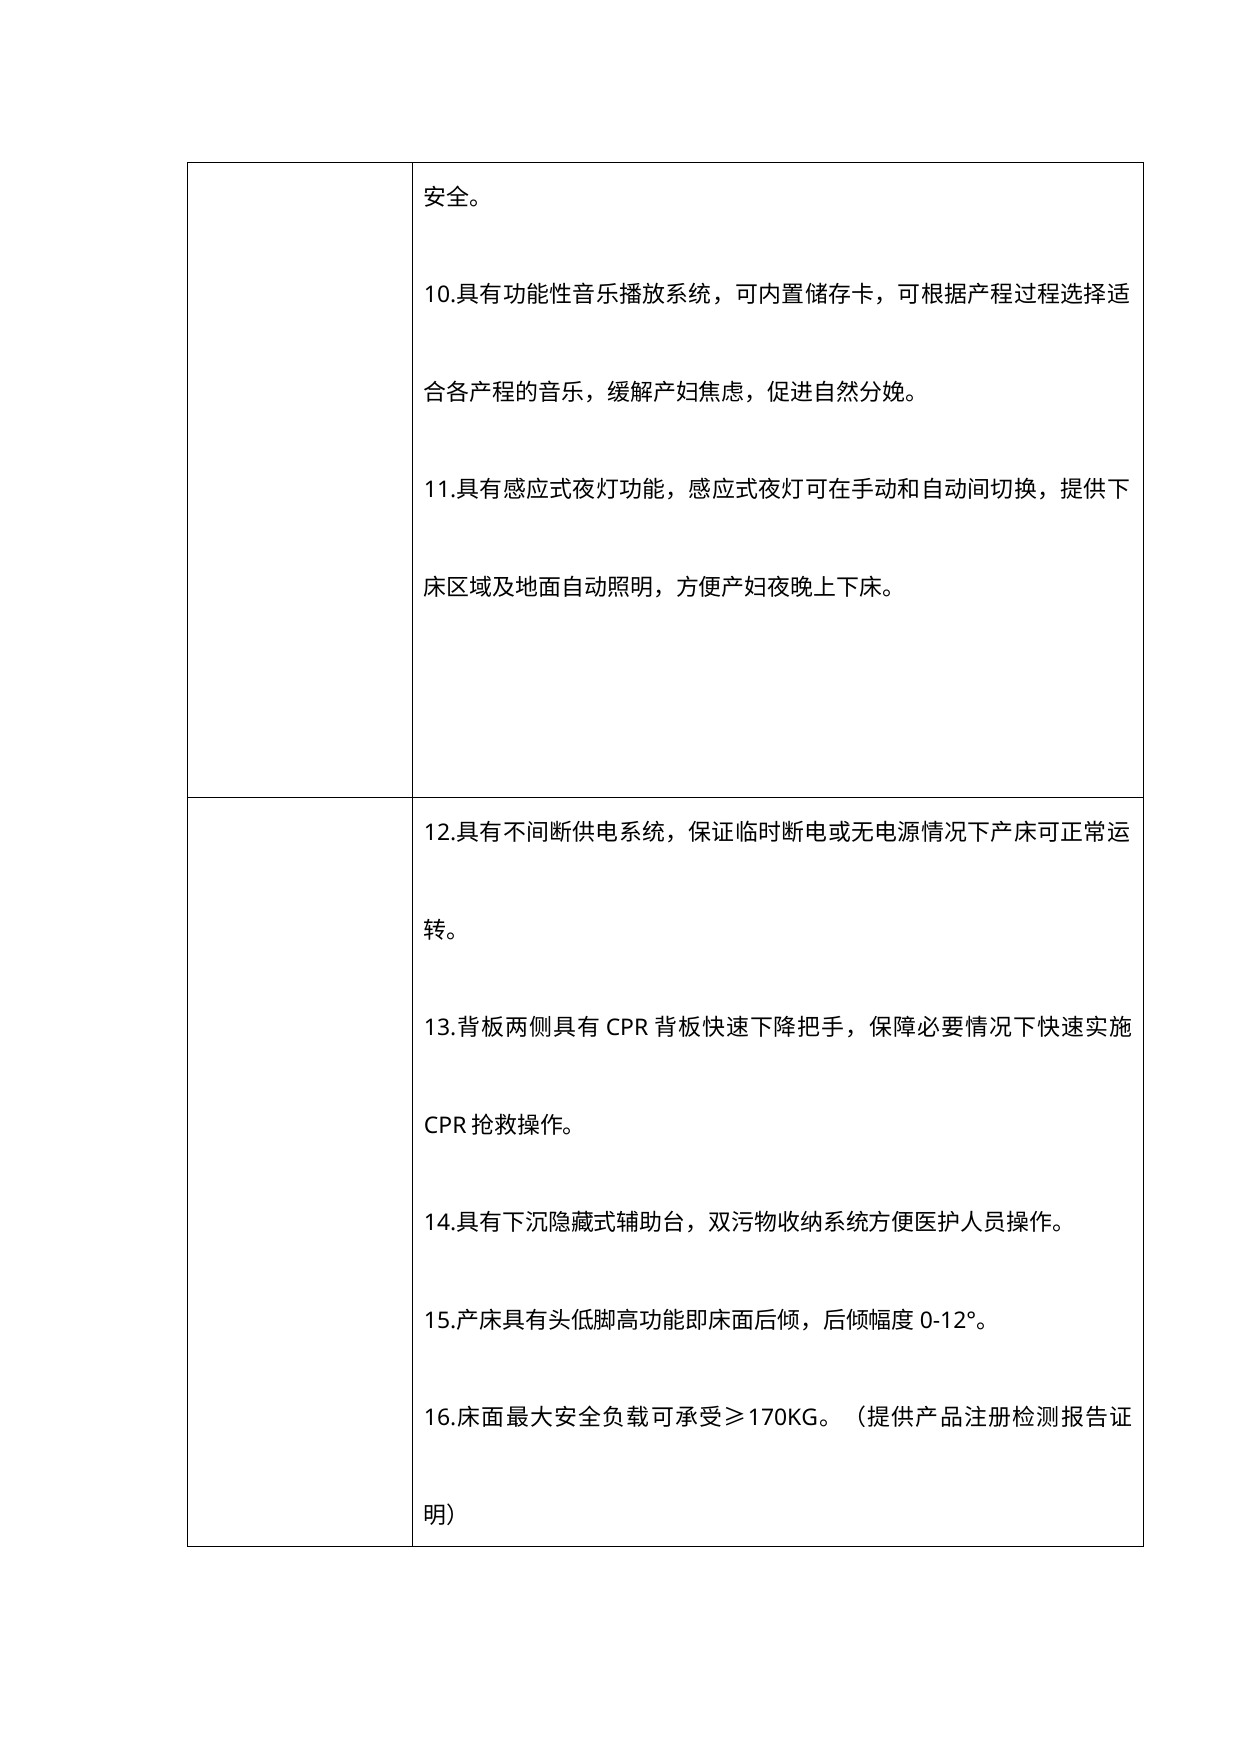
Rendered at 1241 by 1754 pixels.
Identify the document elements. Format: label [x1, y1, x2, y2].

table_cell [188, 163, 412, 797]
table_cell [413, 798, 1143, 1546]
table_cell [413, 163, 1143, 797]
table_cell [188, 798, 412, 1546]
